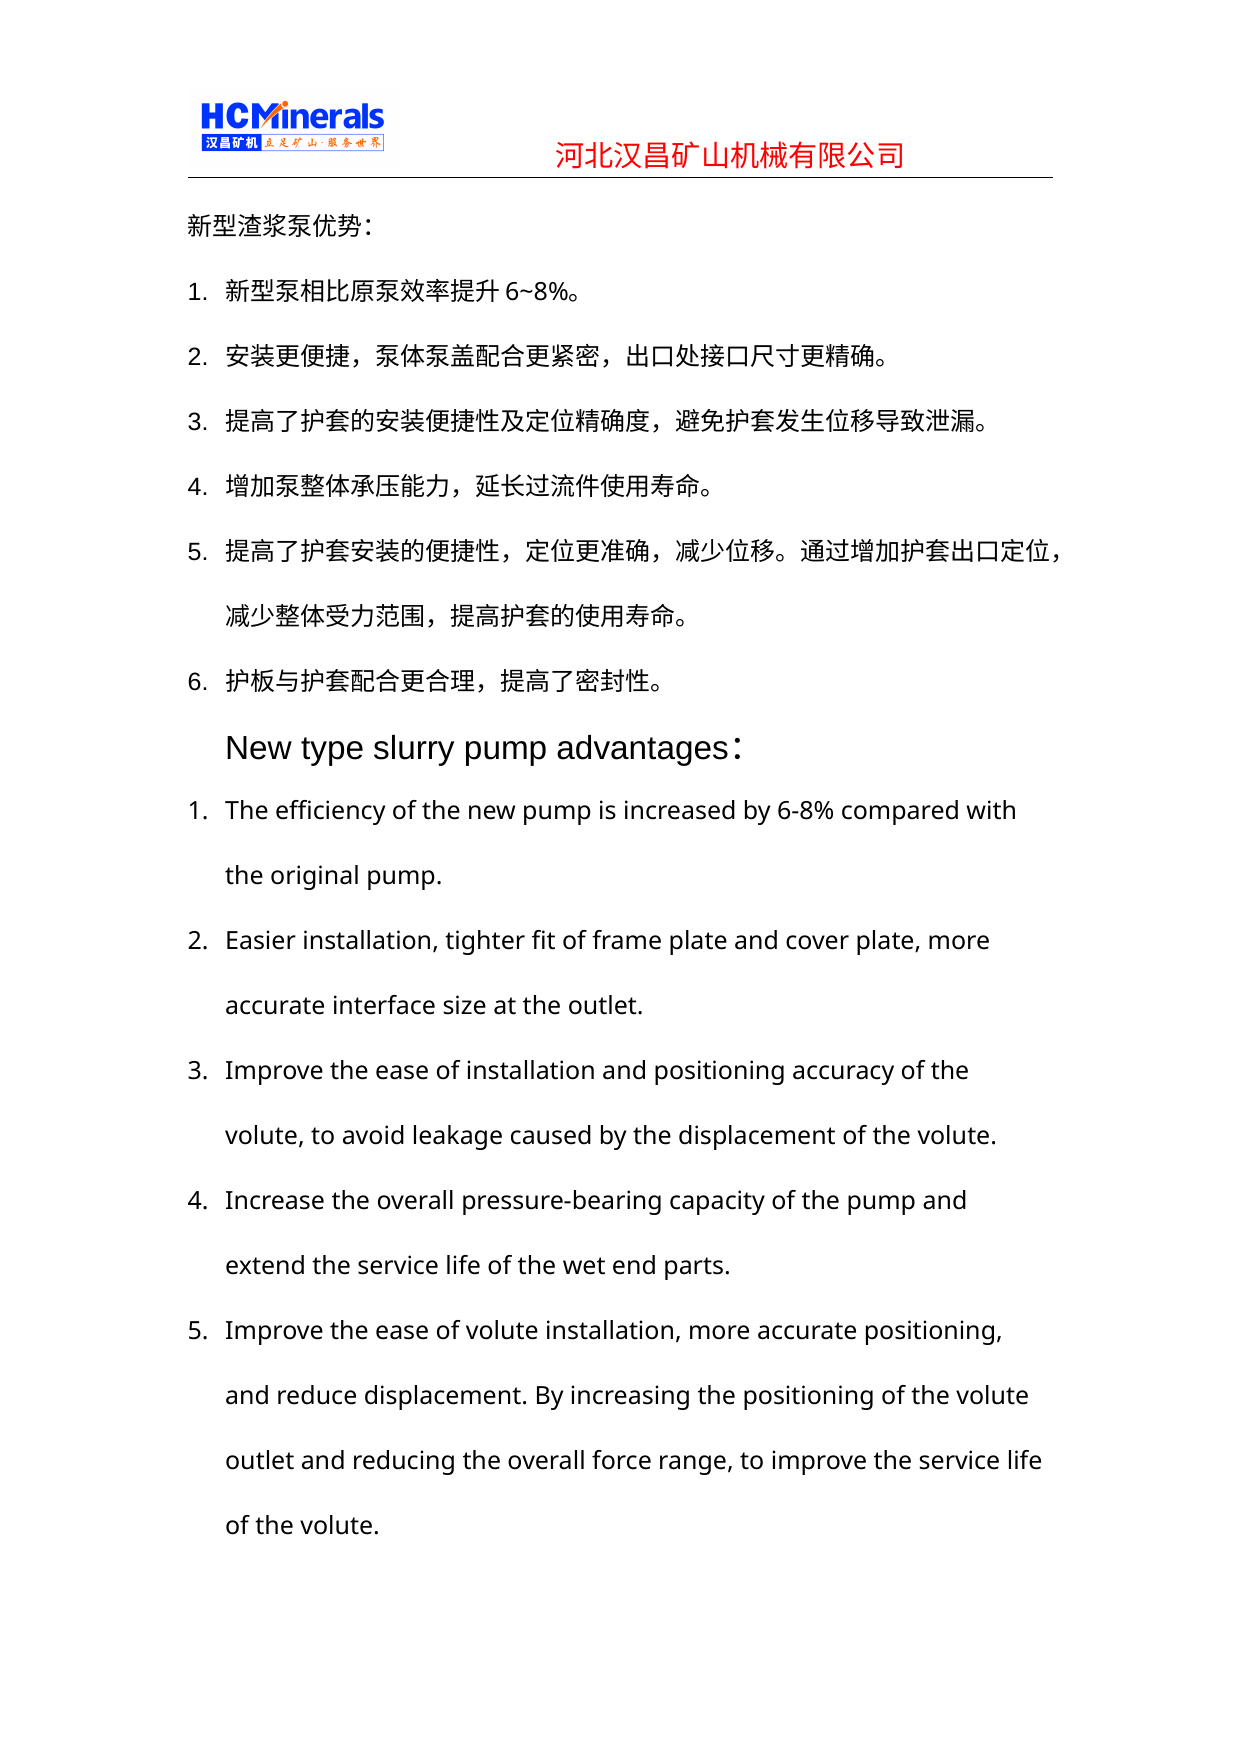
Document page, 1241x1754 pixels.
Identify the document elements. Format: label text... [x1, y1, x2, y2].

list 提高了护套安装的便捷性，定位更准确，减少位移。通过增加护套出口定位，减少整体受力范围，提高护套的使用寿命。 [187, 517, 1053, 647]
list Improve the ease of installation and positioning accuracy of the volute, to avoid leakage caused by the displacement of the volute. [187, 1037, 1053, 1167]
list The efficiency of the new pump is increased by 6-8% compared with the original pump. [187, 777, 1053, 907]
list 提高了护套的安装便捷性及定位精确度，避免护套发生位移导致泄漏。 [187, 387, 1053, 452]
list 安装更便捷，泵体泵盖配合更紧密，出口处接口尺寸更精确。 [187, 322, 1053, 387]
list Improve the ease of volute installation, more accurate positioning, and reduce displacement. By increasing the positioning of the volute outlet and reducing the overall force range, to improve the service life of the volute. [187, 1297, 1053, 1557]
text 新型渣浆泵优势： [187, 192, 1053, 257]
list 新型泵相比原泵效率提升6~8%。 [187, 257, 1053, 322]
list Increase the overall pressure-bearing capacity of the pump and extend the service life of the wet end parts. [187, 1167, 1053, 1297]
list 护板与护套配合更合理，提高了密封性。 [187, 647, 1053, 712]
list Easier installation, tighter fit of frame plate and cover plate, more accurate interface size at the outlet. [187, 907, 1053, 1037]
list New type slurry pump advantages： [225, 712, 1053, 777]
list 增加泵整体承压能力，延长过流件使用寿命。 [187, 452, 1053, 517]
picture [187, 88, 399, 167]
